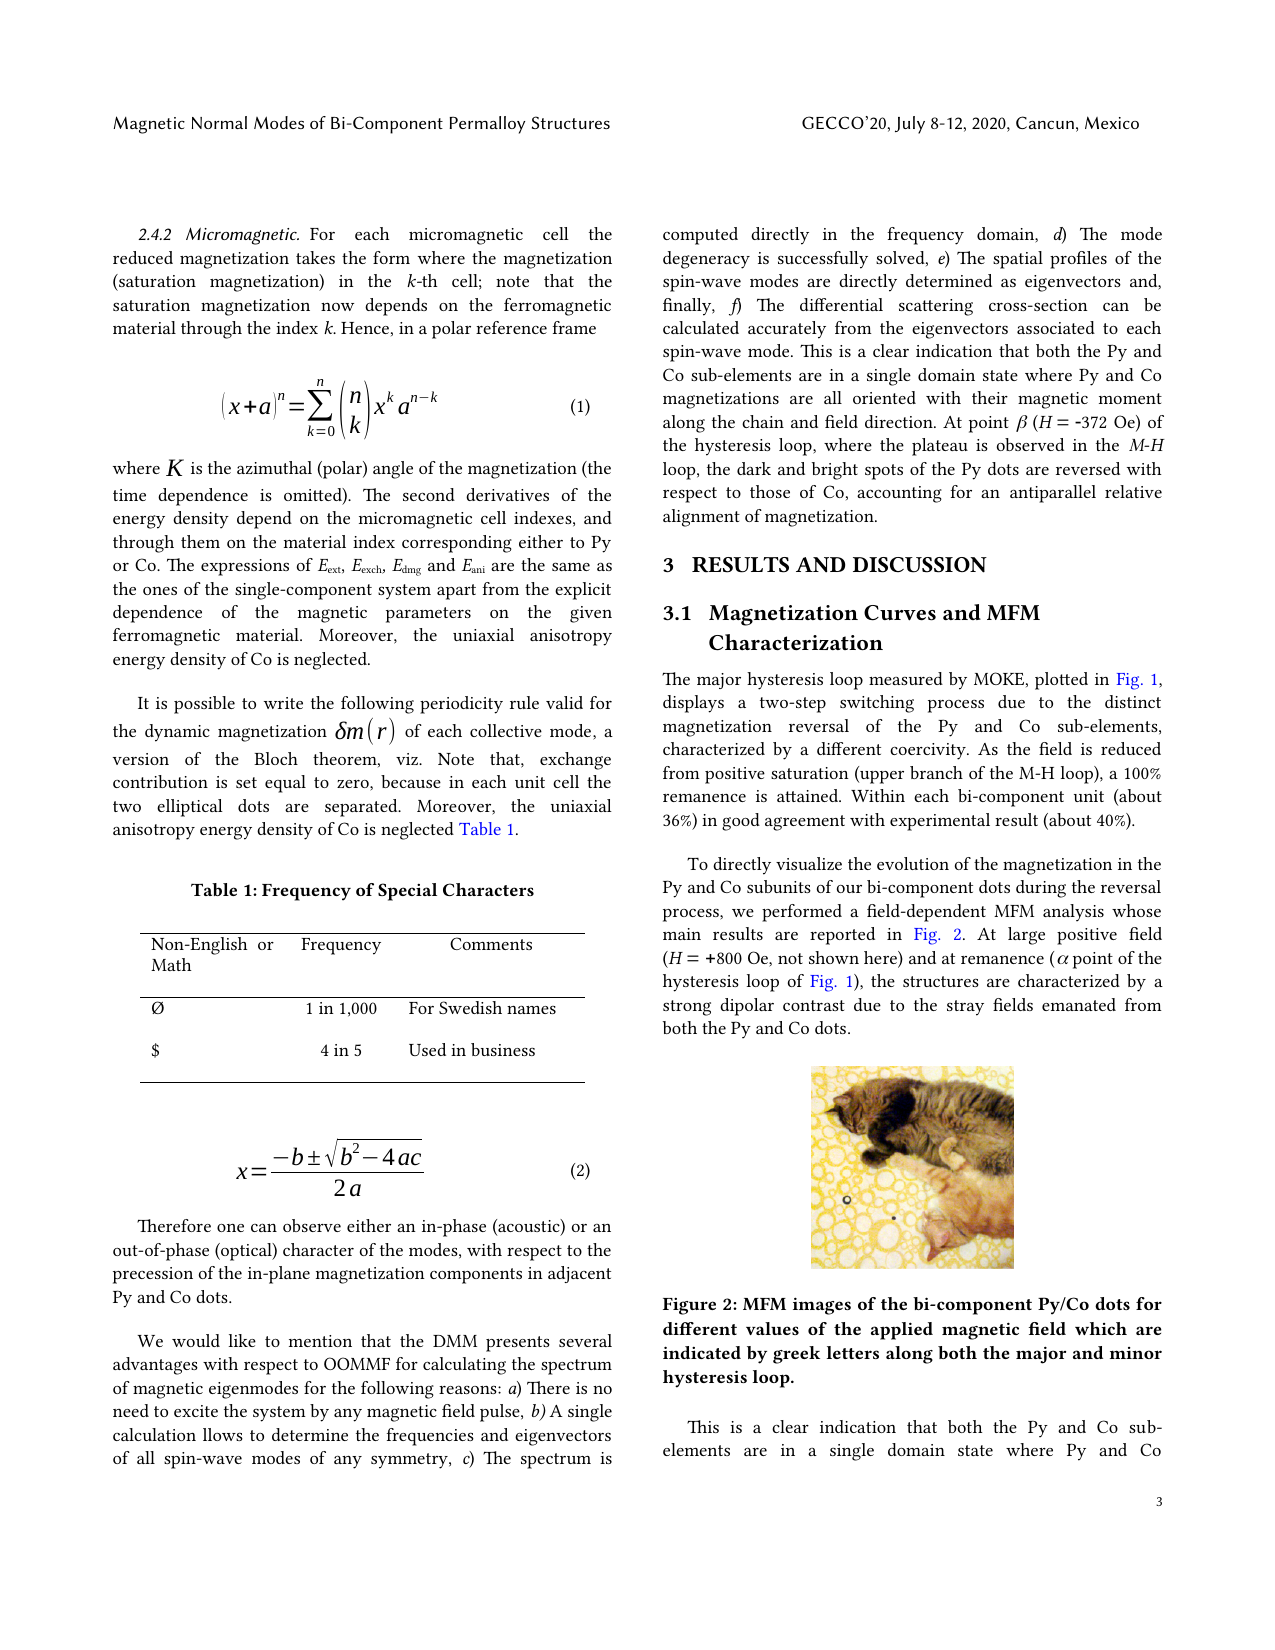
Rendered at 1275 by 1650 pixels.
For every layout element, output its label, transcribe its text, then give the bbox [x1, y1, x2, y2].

text To directly visualize the evolution of the magnetization in the Py and Co subunits of our bi-component dots during the reversal process, we performed a field-dependent MFM analysis whose main results are reported in Fig. 2. At large positive field (H 800 Oe, not shown here) and at remanence ( point of the hysteresis loop of Fig. 1), the structures are characterized by a strong dipolar contrast due to the stray fields emanated from both the Py and Co dots. [662, 853, 1162, 1039]
text 3 RESULTS AND DISCUSSION [662, 552, 1162, 578]
text Therefore one can observe either an in-phase (acoustic) or an out-of-phase (optical) character of the modes, with respect to the precession of the in-plane magnetization components in adjacent Py and Co dots. [112, 1216, 612, 1308]
table_header [101, 362, 559, 455]
table_cell Used in business [398, 1040, 585, 1082]
table_cell 1 in 1,000 [285, 998, 397, 1040]
table_header (2) [559, 1127, 601, 1216]
text The major hysteresis loop measured by MOKE, plotted in Fig. 1, displays a two-step switching process due to the distinct magnetization reversal of the Py and Co sub-elements, characterized by a different coercivity. As the field is reduced from positive saturation (upper branch of the M-H loop), a 100% remanence is attained. Within each bi-component unit (about 36%) in good agreement with experimental result (about 40%). [662, 669, 1162, 831]
text Table 1: Frequency of Special Characters [112, 879, 612, 901]
table_header (1) [559, 362, 601, 455]
text Figure 2: MFM images of the bi-component Py/Co dots for different values of the applied magnetic field which are indicated by greek letters along both the major and minor hysteresis loop. [662, 1294, 1162, 1388]
table_cell Ø [140, 998, 285, 1040]
table_header Frequency [285, 934, 397, 997]
text We would like to mention that the DMM presents several advantages with respect to OOMMF for calculating the spectrum of magnetic eigenmodes for the following reasons: a) There is no need to excite the system by any magnetic field pulse, b) A single calculation llows to determine the frequencies and eigenvectors of all spin-wave modes of any symmetry, c) The spectrum is computed directly in the frequency domain, d) The mode degeneracy is successfully solved, e) The spatial profiles of the spin-wave modes are directly determined as eigenvectors and, finally, f) The differential scattering cross-section can be calculated accurately from the eigenvectors associated to each spin-wave mode. This is a clear indication that both the Py and Co sub-elements are in a single domain state where Py and Co magnetizations are all oriented with their magnetic moment along the chain and field direction. At point  (H 372 Oe) of the hysteresis loop, where the plateau is observed in the M-H loop, the dark and bright spots of the Py dots are reversed with respect to those of Co, accounting for an antiparallel relative alignment of magnetization. [662, 224, 1162, 527]
text It is possible to write the following periodicity rule valid for the dynamic magnetization of each collective mode, a version of the Bloch theorem, viz. Note that, exchange contribution is set equal to zero, because in each unit cell the two elliptical dots are separated. Moreover, the uniaxial anisotropy energy density of Co is neglected Table 1. [112, 693, 612, 840]
table_header Non-English or Math [140, 934, 285, 997]
table_cell $ [140, 1040, 285, 1082]
picture [811, 1066, 1014, 1269]
text 3.1 Magnetization Curves and MFM Characterization [662, 600, 1162, 656]
text 2.4.2 Micromagnetic. For each micromagnetic cell the reduced magnetization takes the form where the magnetization (saturation magnetization) in the k-th cell; note that the saturation magnetization now depends on the ferromagnetic material through the index k. Hence, in a polar reference frame [112, 224, 612, 339]
table_header Comments [398, 934, 585, 997]
table_cell 4 in 5 [285, 1040, 397, 1082]
text We would like to mention that the DMM presents several advantages with respect to OOMMF for calculating the spectrum of magnetic eigenmodes for the following reasons: a) There is no need to excite the system by any magnetic field pulse, b) A single calculation llows to determine the frequencies and eigenvectors of all spin-wave modes of any symmetry, c) The spectrum is computed directly in the frequency domain, d) The mode degeneracy is successfully solved, e) The spatial profiles of the spin-wave modes are directly determined as eigenvectors and, finally, f) The differential scattering cross-section can be calculated accurately from the eigenvectors associated to each spin-wave mode. This is a clear indication that both the Py and Co sub-elements are in a single domain state where Py and Co magnetizations are all oriented with their magnetic moment along the chain and field direction. At point  (H 372 Oe) of the hysteresis loop, where the plateau is observed in the M-H loop, the dark and bright spots of the Py dots are reversed with respect to those of Co, accounting for an antiparallel relative alignment of magnetization. [112, 1331, 612, 1469]
text where is the azimuthal (polar) angle of the magnetization (the time dependence is omitted). The second derivatives of the energy density depend on the micromagnetic cell indexes, and through them on the material index corresponding either to Py or Co. The expressions of Eext, Eexch, Edmg and Eani are the same as the ones of the single-component system apart from the explicit dependence of the magnetic parameters on the given ferromagnetic material. Moreover, the uniaxial anisotropy energy density of Co is neglected. [112, 455, 612, 670]
table_cell For Swedish names [398, 998, 585, 1040]
table_header [101, 1127, 559, 1216]
